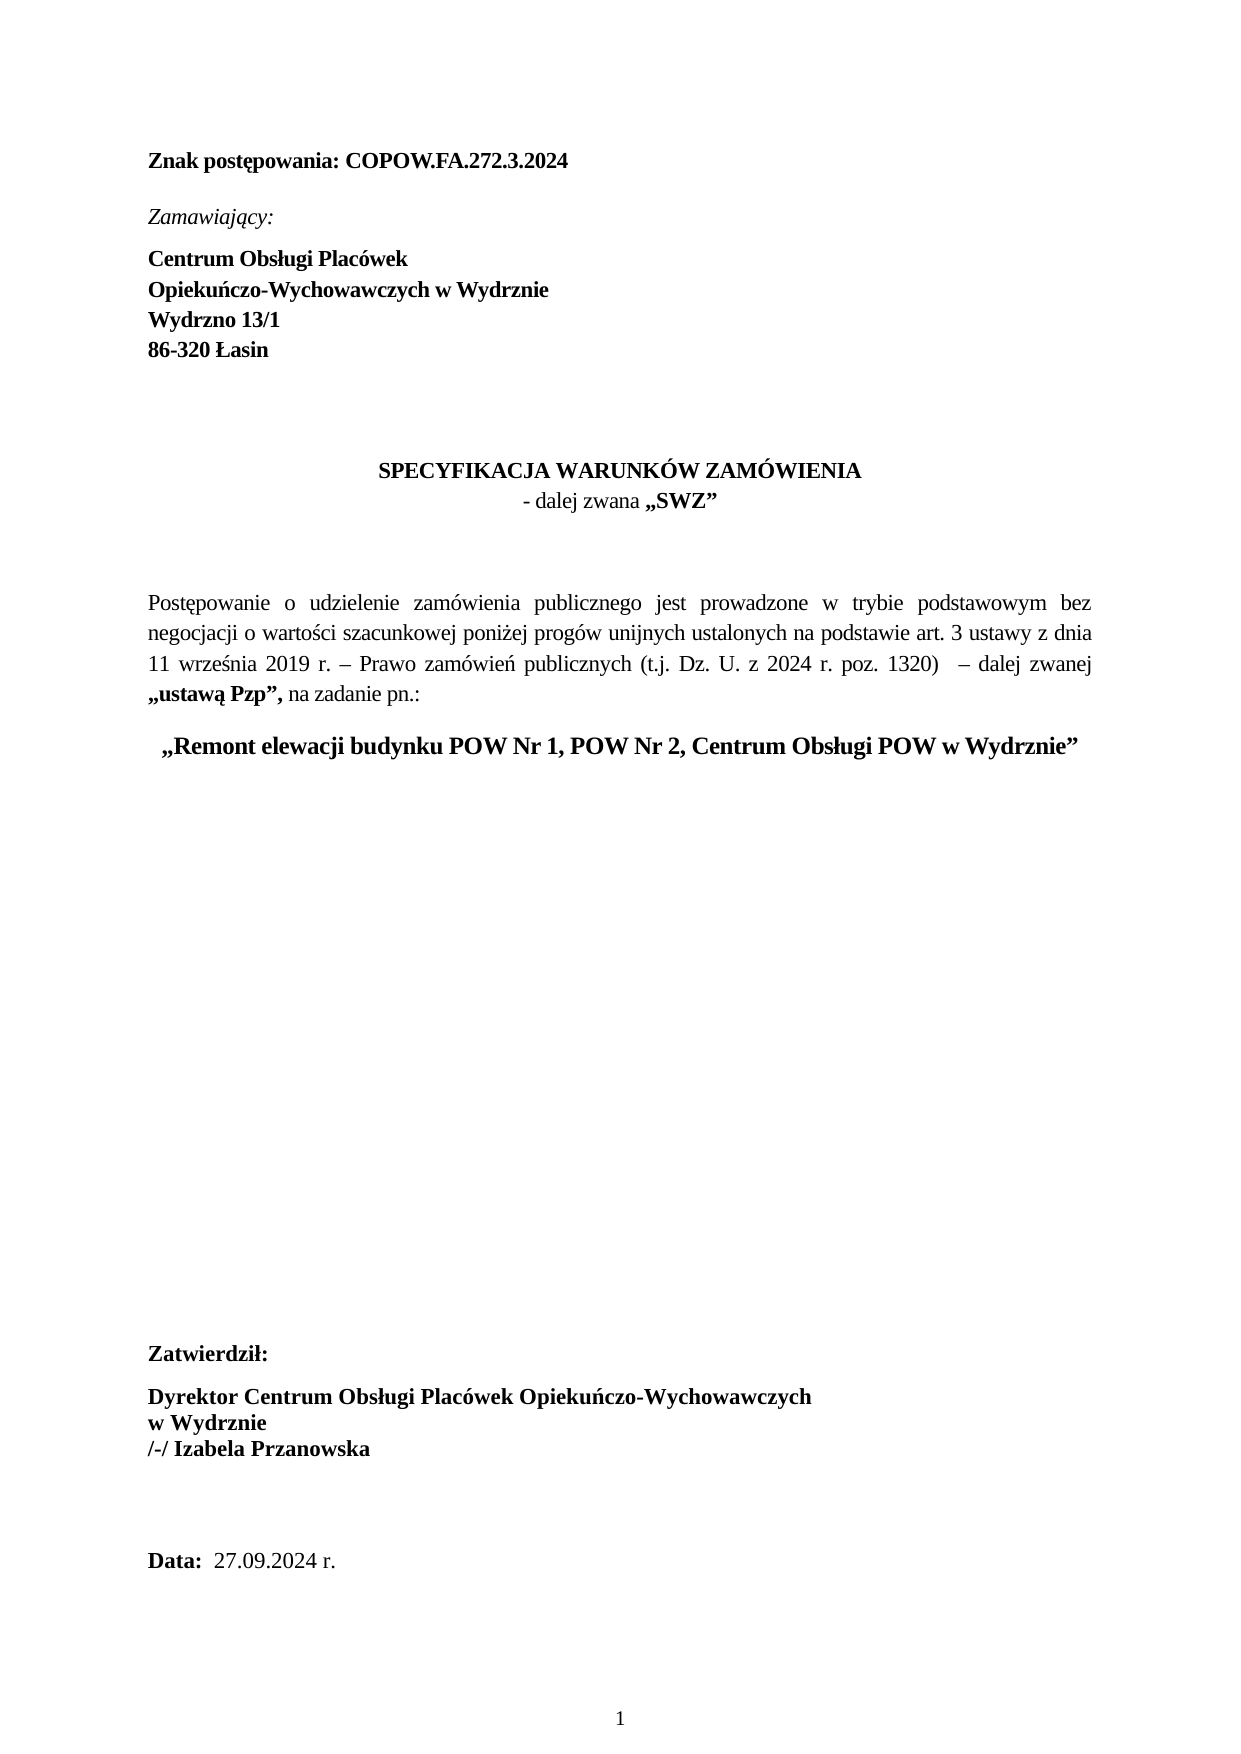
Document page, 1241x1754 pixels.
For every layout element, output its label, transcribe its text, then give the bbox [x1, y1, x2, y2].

text /-/ Izabela Przanowska [148, 1435, 1093, 1462]
text Dyrektor Centrum Obsługi Placówek Opiekuńczo-Wychowawczych [148, 1383, 1093, 1409]
text Wydrzno 13/1 [148, 306, 1093, 332]
text Data: 27.09.2024 r. [148, 1547, 1093, 1573]
text - dalej zwana „SWZ” [148, 487, 1093, 513]
text 86-320 Łasin [148, 336, 1093, 362]
text w Wydrznie [148, 1409, 1093, 1435]
text Zatwierdził: [148, 1340, 1093, 1366]
text Centrum Obsługi Placówek [148, 246, 1093, 272]
text Postępowanie o udzielenie zamówienia publicznego jest prowadzone w trybie podstawowym bez negocjacji o wartości szacunkowej poniżej progów unijnych ustalonych na podstawie art. 3 ustawy z dnia 11 września 2019 r. – Prawo zamówień publicznych (t.j. Dz. U. z 2024 r. poz. 1320) – dalej zwanej „ustawą Pzp”, na zadanie pn.: [148, 589, 1093, 706]
text Zamawiający: [148, 203, 1093, 229]
text Znak postępowania: COPOW.FA.272.3.2024 [148, 148, 1093, 174]
text „Remont elewacji budynku POW Nr 1, POW Nr 2, Centrum Obsługi POW w Wydrznie” [148, 731, 1093, 760]
text Opiekuńczo-Wychowawczych w Wydrznie [148, 276, 1093, 302]
text SPECYFIKACJA WARUNKÓW ZAMÓWIENIA [148, 457, 1093, 483]
